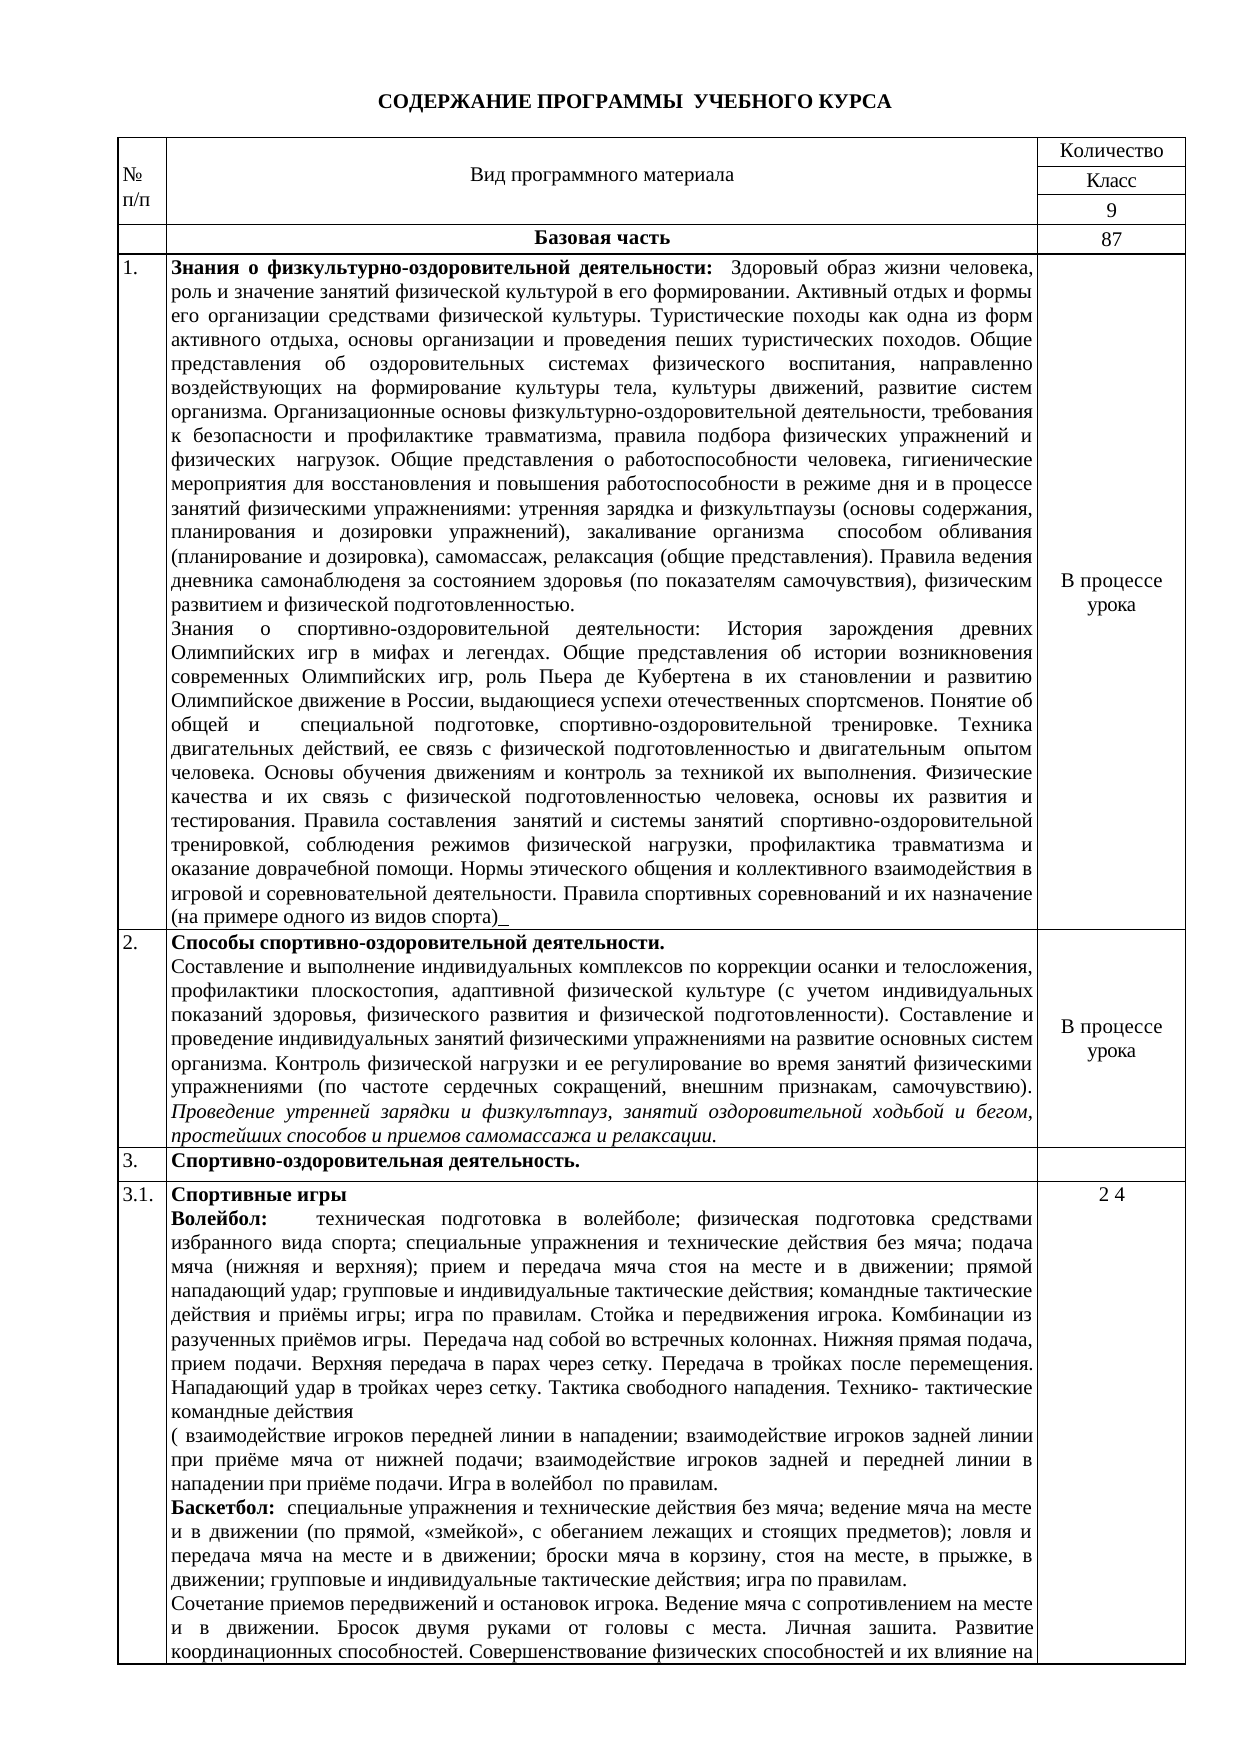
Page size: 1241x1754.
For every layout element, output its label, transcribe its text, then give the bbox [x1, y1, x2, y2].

table_cell 87 [1038, 225, 1185, 253]
table_cell 2 4 [1038, 1182, 1185, 1663]
table_cell 3.1. [119, 1182, 166, 1663]
table_cell Знания о физкультурно-оздоровительной деятельности: Здоровый образ жизни человека, роль и значение занятий физической культурой в его формировании. Активный отдых и формы его организации средствами физической культуры. Туристические походы как одна из форм активного отдыха, основы организации и проведения пеших туристических походов. Общие представления об оздоровительных системах физического воспитания, направленно воздействующих на формирование культуры тела, культуры движений, развитие систем организма. Организационные основы физкультурно-оздоровительной деятельности, требования к безопасности и профилактике травматизма, правила подбора физических упражнений и физических нагрузок. Общие представления о работоспособности человека, гигиенические мероприятия для восстановления и повышения работоспособности в режиме дня и в процессе занятий физическими упражнениями: утренняя зарядка и физкультпаузы (основы содержания, планирования и дозировки упражнений), закаливание организма способом обливания (планирование и дозировка), самомассаж, релаксация (общие представления). Правила ведения дневника самонаблюденя за состоянием здоровья (по показателям самочувствия), физическим развитием и физической подготовленностью. Знания о спортивно-оздоровительной деятельности: История зарождения древних Олимпийских игр в мифах и легендах. Общие представления об истории возникновения современных Олимпийских игр, роль Пьера де Кубертена в их становлении и развитию Олимпийское движение в России, выдающиеся успехи отечественных спортсменов. Понятие об общей и специальной подготовке, спортивно-оздоровительной тренировке. Техника двигательных действий, ее связь с физической подготовленностью и двигательным опытом человека. Основы обучения движениям и контроль за техникой их выполнения. Физические качества и их связь с физической подготовленностью человека, основы их развития и тестирования. Правила составления занятий и системы занятий спортивно-оздоровительной тренировкой, соблюдения режимов физической нагрузки, профилактика травматизма и оказание доврачебной помощи. Нормы этического общения и коллективного взаимодействия в игровой и соревновательной деятельности. Правила спортивных соревнований и их назначение (на примере одного из видов спорта) [167, 255, 1037, 928]
table_cell 9 [1038, 195, 1185, 224]
table_cell Базовая часть [167, 225, 1037, 253]
table_header Количество часов (уроков) [1038, 138, 1185, 166]
table_cell 3. [119, 1148, 166, 1181]
table_cell [119, 225, 166, 253]
text СОДЕРЖАНИЕ ПРОГРАММЫ УЧЕБНОГО КУРСА [118, 89, 1152, 113]
table_cell В процессе урока [1038, 930, 1185, 1147]
table_header № п/п [119, 138, 166, 224]
table_cell Класс [1038, 167, 1185, 194]
table_cell В процессе урока [1038, 255, 1185, 928]
table_cell [1038, 1148, 1185, 1181]
table_cell 1. [119, 255, 166, 928]
table_cell Спортивно-оздоровительная деятельность. [167, 1148, 1037, 1181]
table_cell 2. [119, 930, 166, 1147]
table_header Вид программного материала [167, 138, 1037, 224]
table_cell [167, 1182, 1037, 1663]
table_cell Способы спортивно-оздоровительной деятельности. Составление и выполнение индивидуальных комплексов по коррекции осанки и телосложения, профилактики плоскостопия, адаптивной физической культуре (с учетом индивидуальных показаний здоровья, физического развития и физической подготовленности). Составление и проведение индивидуальных занятий физическими упражнениями на развитие основных систем организма. Контроль физической нагрузки и ее регулирование во время занятий физическими упражнениями (по частоте сердечных сокращений, внешним признакам, самочувствию). Проведение утренней зарядки и физкулътпауз, занятий оздоровительной ходьбой и бегом, простейших способов и приемов самомассажа и релаксации. [167, 930, 1037, 1147]
